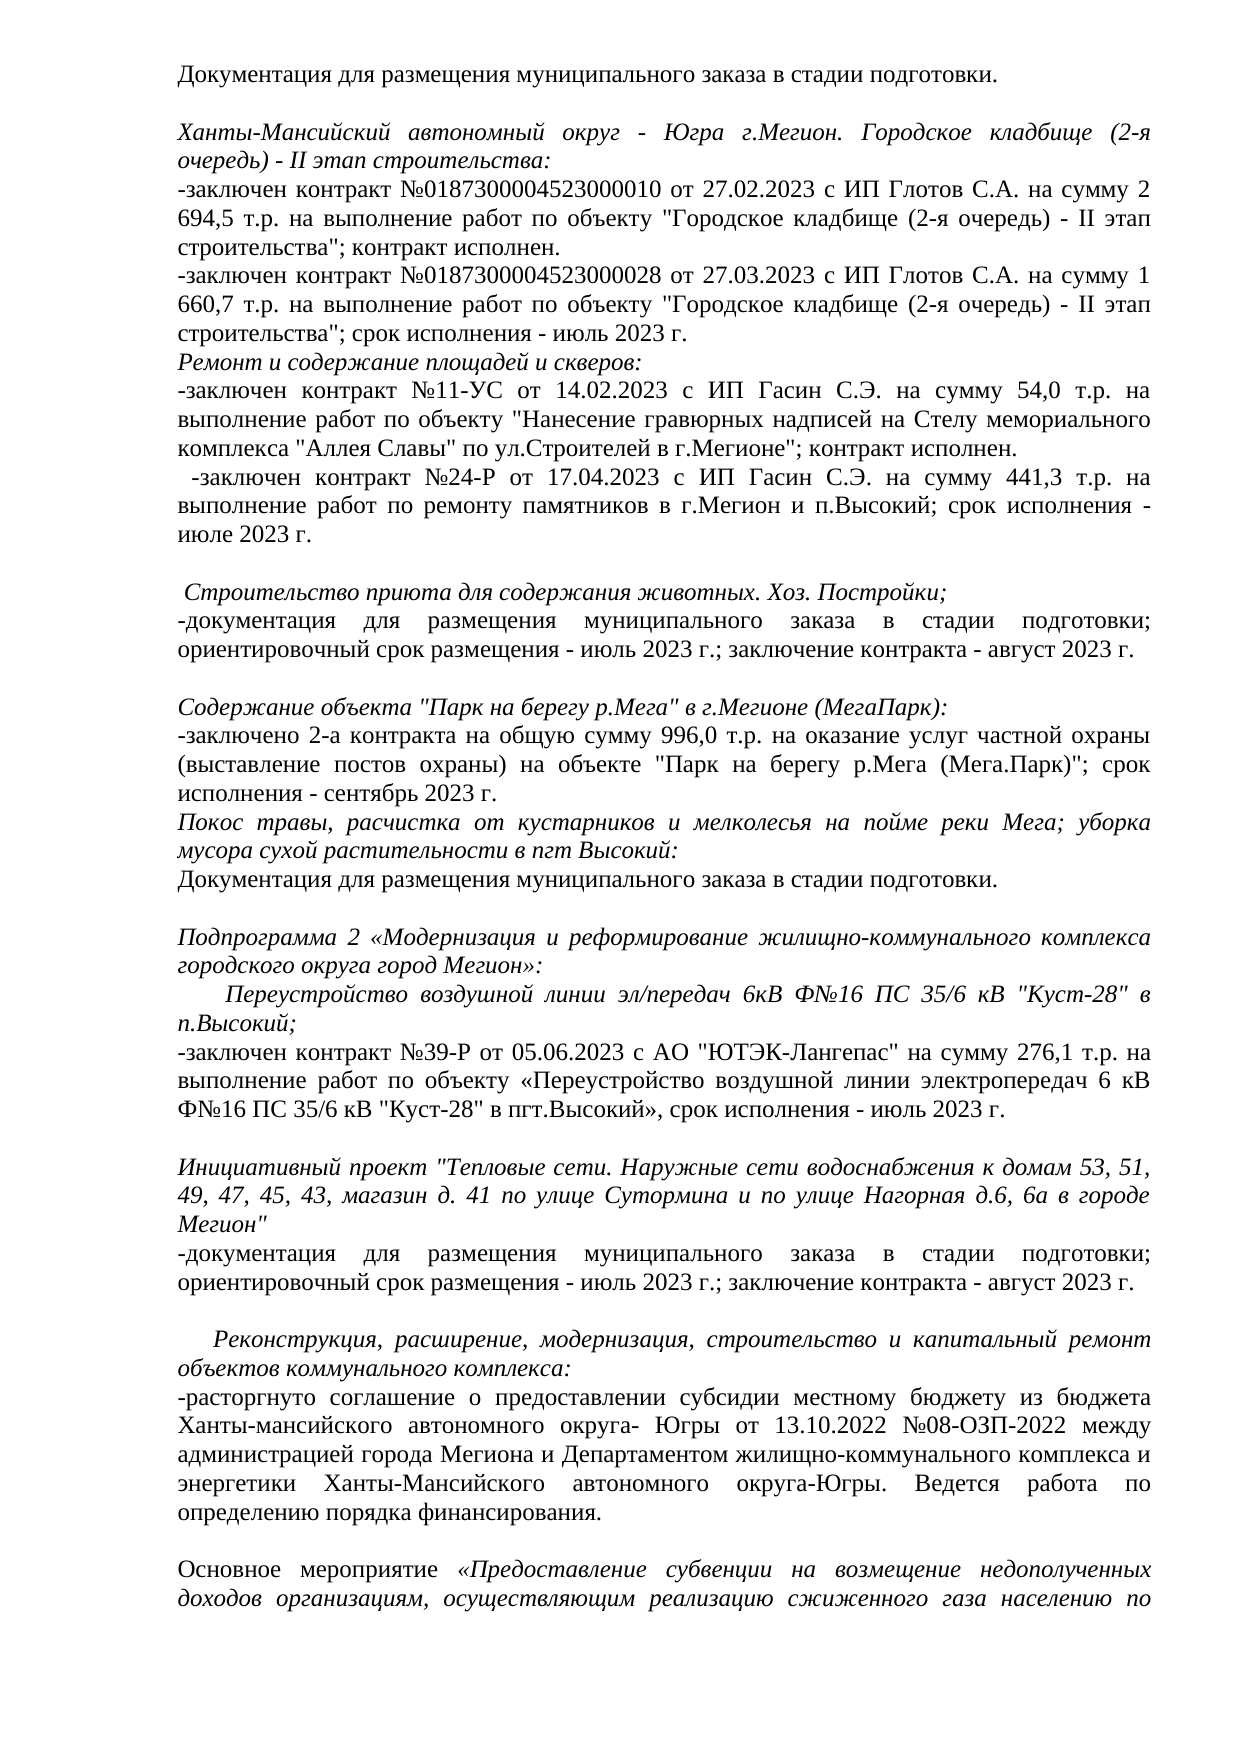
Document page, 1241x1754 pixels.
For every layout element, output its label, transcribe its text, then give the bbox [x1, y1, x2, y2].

text -расторгнуто соглашение о предоставлении субсидии местному бюджету из бюджета Ханты-мансийского автономного округа- Югры от 13.10.2022 №08-ОЗП-2022 между администрацией города Мегиона и Департаментом жилищно-коммунального комплекса и энергетики Ханты-Мансийского автономного округа-Югры. Ведется работа по определению порядка финансирования. [177, 1382, 1152, 1525]
text Переустройство воздушной линии эл/передач 6кВ Ф№16 ПС 35/6 кВ "Куст-28" в п.Высокий; [177, 979, 1152, 1037]
text Документация для размещения муниципального заказа в стадии подготовки. [177, 59, 1152, 88]
text Ремонт и содержание площадей и скверов: [177, 347, 1152, 375]
text Документация для размещения муниципального заказа в стадии подготовки. [177, 864, 1152, 893]
text -заключен контракт №39-Р от 05.06.2023 с АО "ЮТЭК-Лангепас" на сумму 276,1 т.р. на выполнение работ по объекту «Переустройство воздушной линии электропередач 6 кВ Ф№16 ПС 35/6 кВ "Куст-28" в пгт.Высокий», срок исполнения - июль 2023 г. [177, 1037, 1152, 1123]
text Инициативный проект "Тепловые сети. Наружные сети водоснабжения к домам 53, 51, 49, 47, 45, 43, магазин д. 41 по улице Сутормина и по улице Нагорная д.6, 6а в городе Мегион" [177, 1152, 1152, 1238]
text Покос травы, расчистка от кустарников и мелколесья на пойме реки Мега; уборка мусора сухой растительности в пгт Высокий: [177, 807, 1152, 864]
text -заключен контракт №24-Р от 17.04.2023 с ИП Гасин С.Э. на сумму 441,3 т.р. на выполнение работ по ремонту памятников в г.Мегион и п.Высокий; срок исполнения - июле 2023 г. [177, 462, 1152, 548]
text -заключено 2-а контракта на общую сумму 996,0 т.р. на оказание услуг частной охраны (выставление постов охраны) на объекте "Парк на берегу р.Мега (Мега.Парк)"; срок исполнения - сентябрь 2023 г. [177, 720, 1152, 807]
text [177, 1554, 1152, 1612]
text -заключен контракт №11-УС от 14.02.2023 с ИП Гасин С.Э. на сумму 54,0 т.р. на выполнение работ по объекту "Нанесение гравюрных надписей на Стелу мемориального комплекса "Аллея Славы" по ул.Строителей в г.Мегионе"; контракт исполнен. [177, 375, 1152, 462]
text Строительство приюта для содержания животных. Хоз. Постройки; [177, 577, 1152, 605]
text Подпрограмма 2 «Модернизация и реформирование жилищно-коммунального комплекса городского округа город Мегион»: [177, 922, 1152, 979]
text -документация для размещения муниципального заказа в стадии подготовки; ориентировочный срок размещения - июль 2023 г.; заключение контракта - август 2023 г. [177, 1238, 1152, 1295]
text -заключен контракт №0187300004523000010 от 27.02.2023 с ИП Глотов С.А. на сумму 2 694,5 т.р. на выполнение работ по объекту "Городское кладбище (2-я очередь) - II этап строительства"; контракт исполнен. [177, 174, 1152, 260]
text -заключен контракт №0187300004523000028 от 27.03.2023 с ИП Глотов С.А. на сумму 1 660,7 т.р. на выполнение работ по объекту "Городское кладбище (2-я очередь) - II этап строительства"; срок исполнения - июль 2023 г. [177, 260, 1152, 347]
text Содержание объекта "Парк на берегу р.Мега" в г.Мегионе (МегаПарк): [177, 692, 1152, 720]
text Ханты-Мансийский автономный округ - Югра г.Мегион. Городское кладбище (2-я очередь) - II этап строительства: [177, 117, 1152, 174]
text -документация для размещения муниципального заказа в стадии подготовки; ориентировочный срок размещения - июль 2023 г.; заключение контракта - август 2023 г. [177, 605, 1152, 663]
text Реконструкция, расширение, модернизация, строительство и капитальный ремонт объектов коммунального комплекса: [177, 1324, 1152, 1382]
